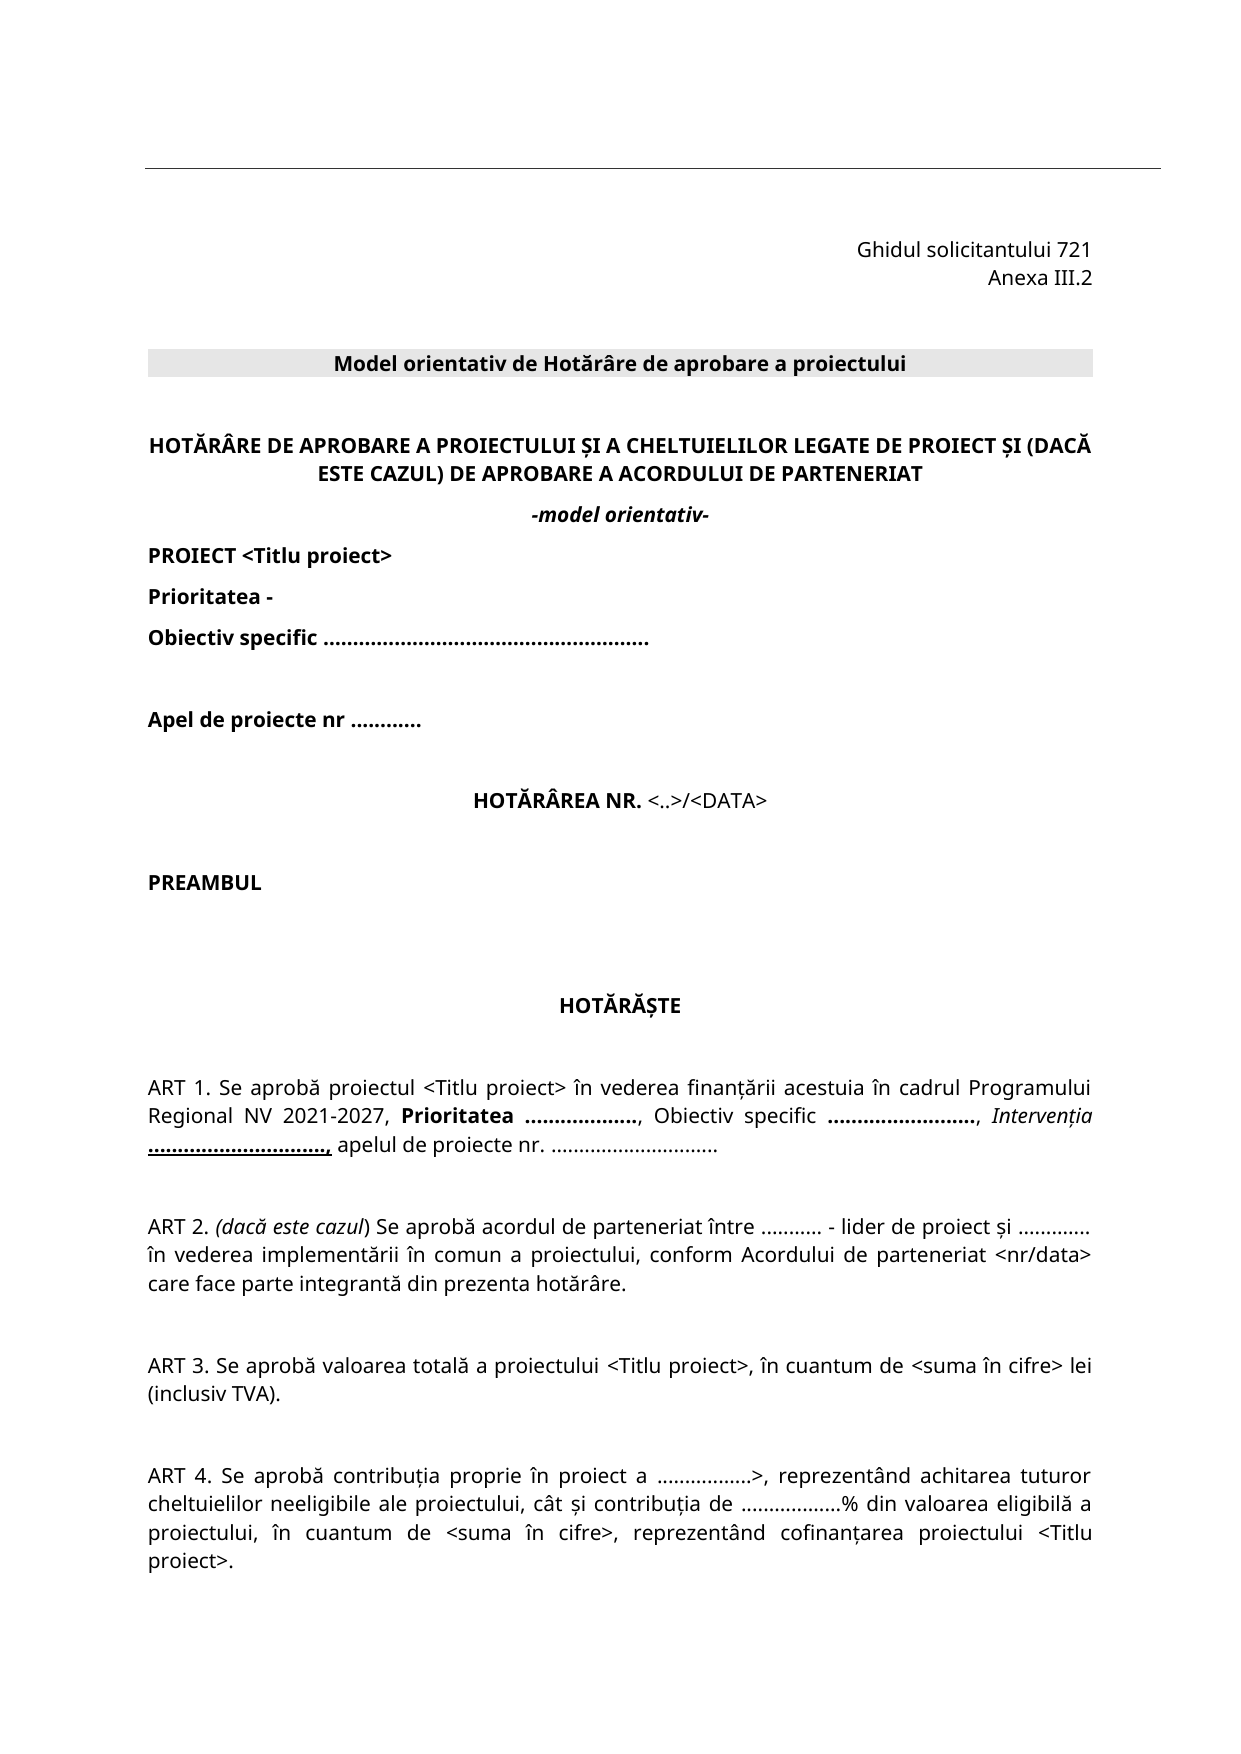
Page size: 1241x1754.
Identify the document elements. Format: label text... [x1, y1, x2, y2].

text Apel de proiecte nr ............ [148, 705, 1093, 733]
text PREAMBUL [148, 868, 1093, 897]
text PROIECT <Titlu proiect> [148, 541, 1093, 569]
text Prioritatea - [148, 582, 1093, 610]
text ART 3. Se aprobă valoarea totală a proiectului <Titlu proiect>, în cuantum de <suma în cifre> lei (inclusiv TVA). [148, 1351, 1093, 1408]
text Obiectiv specific ………………………………………………. [148, 623, 1093, 651]
text ART 1. Se aprobă proiectul <Titlu proiect> în vederea finanțării acestuia în cadrul Programului Regional NV 2021-2027, Prioritatea ..................., Obiectiv specific ........................., Intervenţia .............................., apelul de proiecte nr. .............................. [148, 1073, 1093, 1158]
text -model orientativ- [148, 500, 1093, 528]
list Model orientativ de Hotărâre de aprobare a proiectului [148, 349, 1093, 377]
text ART 4. Se aprobă contribuția proprie în proiect a .................>, reprezentând achitarea tuturor cheltuielilor neeligibile ale proiectului, cât și contribuția de ..................% din valoarea eligibilă a proiectului, în cuantum de <suma în cifre>, reprezentând cofinanțarea proiectului <Titlu proiect>. [148, 1461, 1093, 1575]
text ART 2. (dacă este cazul) Se aprobă acordul de parteneriat între ........... - lider de proiect şi ............. în vederea implementării în comun a proiectului, conform Acordului de parteneriat <nr/data> care face parte integrantă din prezenta hotărâre. [148, 1212, 1093, 1297]
text HOTĂRÂREA NR. <..>/<DATA> [148, 787, 1093, 815]
text HOTĂRĂȘTE [148, 991, 1093, 1020]
text HOTĂRÂRE DE APROBARE A PROIECTULUI ȘI A CHELTUIELILOR LEGATE DE PROIECT ȘI (DACĂ ESTE CAZUL) DE APROBARE A ACORDULUI DE PARTENERIAT [148, 431, 1093, 488]
